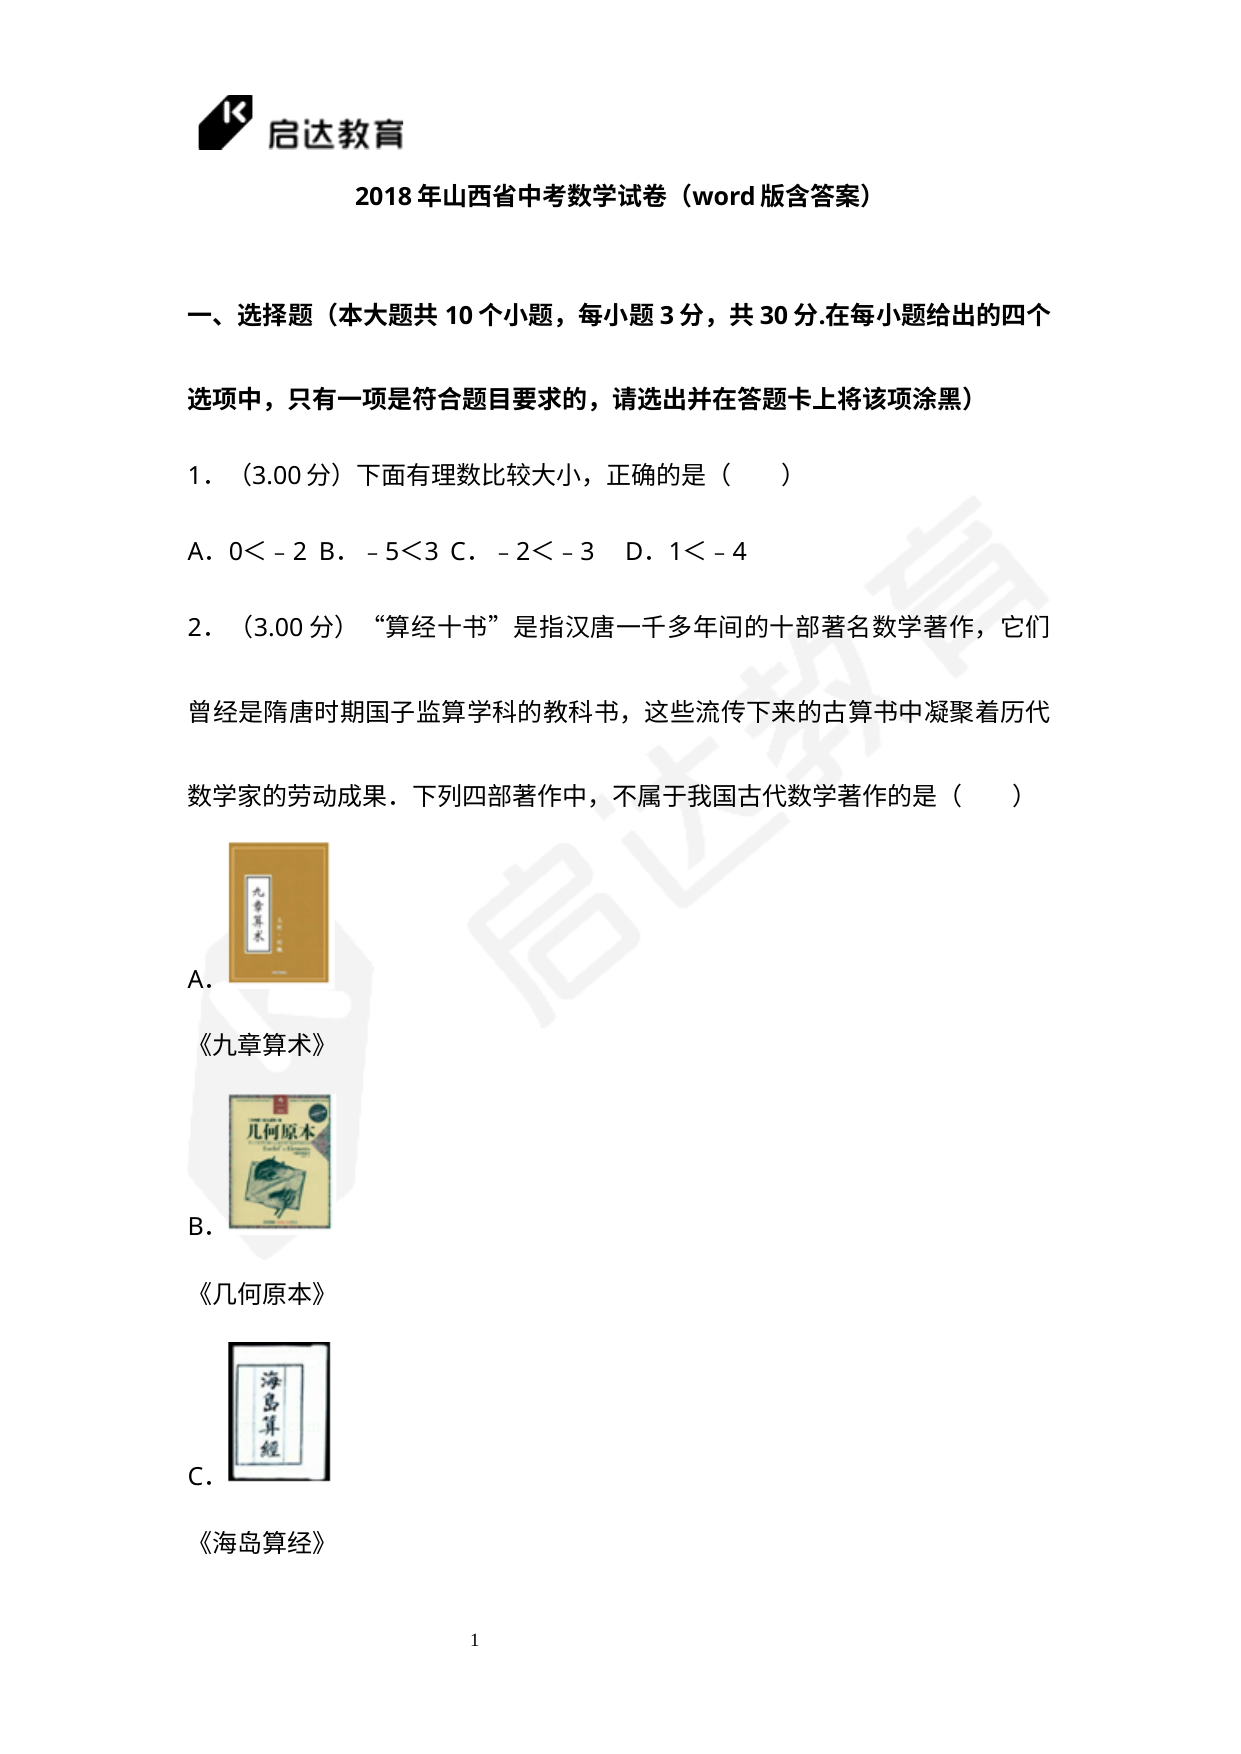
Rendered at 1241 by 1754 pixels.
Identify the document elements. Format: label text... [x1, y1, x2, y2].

text A．0＜﹣2 B．﹣5＜3 C．﹣2＜﹣3 D．1＜﹣4 [187, 517, 1053, 582]
picture [228, 1342, 335, 1486]
text 《海岛算经》 [187, 1509, 1053, 1574]
text 一、选择题（本大题共10个小题，每小题3分，共30分.在每小题给出的四个选项中，只有一项是符合题目要求的，请选出并在答题卡上将该项涂黑） [187, 281, 1053, 431]
picture [228, 842, 335, 989]
text A． [187, 838, 1053, 1000]
text 2．（3.00分）“算经十书”是指汉唐一千多年间的十部著名数学著作，它们曾经是隋唐时期国子监算学科的教科书，这些流传下来的古算书中凝聚着历代数学家的劳动成果．下列四部著作中，不属于我国古代数学著作的是（ ） [187, 593, 1053, 827]
text 2018年山西省中考数学试卷（word版含答案） [187, 162, 1053, 227]
picture [228, 1094, 337, 1235]
text 1．（3.00分）下面有理数比较大小，正确的是（ ） [187, 441, 1053, 506]
picture [198, 95, 404, 150]
text 《几何原本》 [187, 1260, 1053, 1325]
text 《九章算术》 [187, 1011, 1053, 1076]
text B． [187, 1087, 1053, 1249]
text C． [187, 1336, 1053, 1499]
